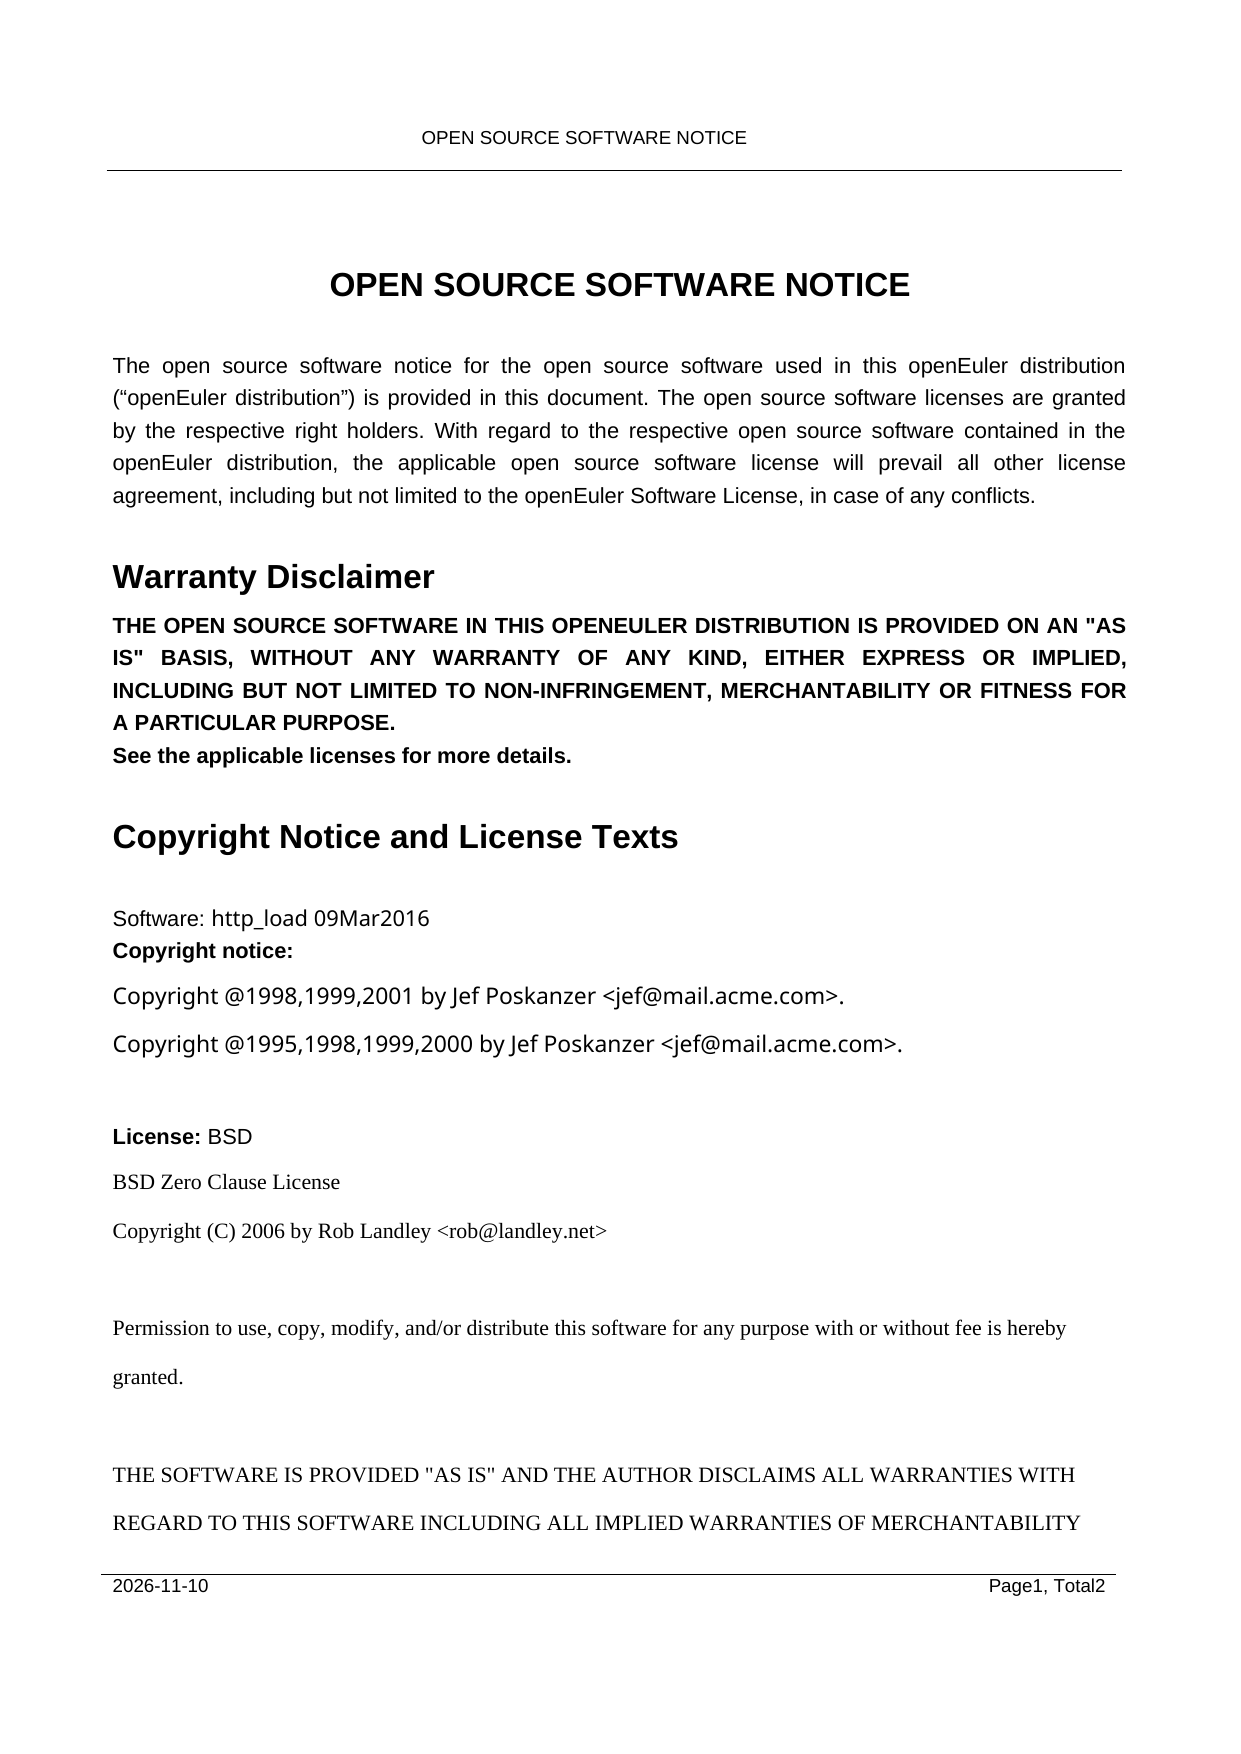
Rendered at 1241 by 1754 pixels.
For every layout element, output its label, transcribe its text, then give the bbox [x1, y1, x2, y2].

text License: BSD [112, 1120, 1128, 1153]
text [112, 1166, 1128, 1539]
text Software: http_load 09Mar2016 [112, 901, 1128, 934]
text THE OPEN SOURCE SOFTWARE IN THIS OPENEULER DISTRIBUTION IS PROVIDED ON AN "AS IS" BASIS, WITHOUT ANY WARRANTY OF ANY KIND, EITHER EXPRESS OR IMPLIED, INCLUDING BUT NOT LIMITED TO NON-INFRINGEMENT, MERCHANTABILITY OR FITNESS FOR A PARTICULAR PURPOSE. See the applicable licenses for more details. [112, 609, 1128, 771]
text Copyright notice: [112, 934, 1128, 966]
text Warranty Disclaimer [112, 544, 1128, 609]
text Copyright Notice and License Texts [112, 804, 1128, 869]
text OPEN SOURCE SOFTWARE NOTICE [112, 251, 1128, 316]
text Copyright @1998,1999,2001 by Jef Poskanzer <jef@mail.acme.com>. [112, 979, 1128, 1012]
text Copyright @1995,1998,1999,2000 by Jef Poskanzer <jef@mail.acme.com>. [112, 1027, 1128, 1060]
text The open source software notice for the open source software used in this openEuler distribution (“openEuler distribution”) is provided in this document. The open source software licenses are granted by the respective right holders. With regard to the respective open source software contained in the openEuler distribution, the applicable open source software license will prevail all other license agreement, including but not limited to the openEuler Software License, in case of any conflicts. [112, 349, 1128, 511]
